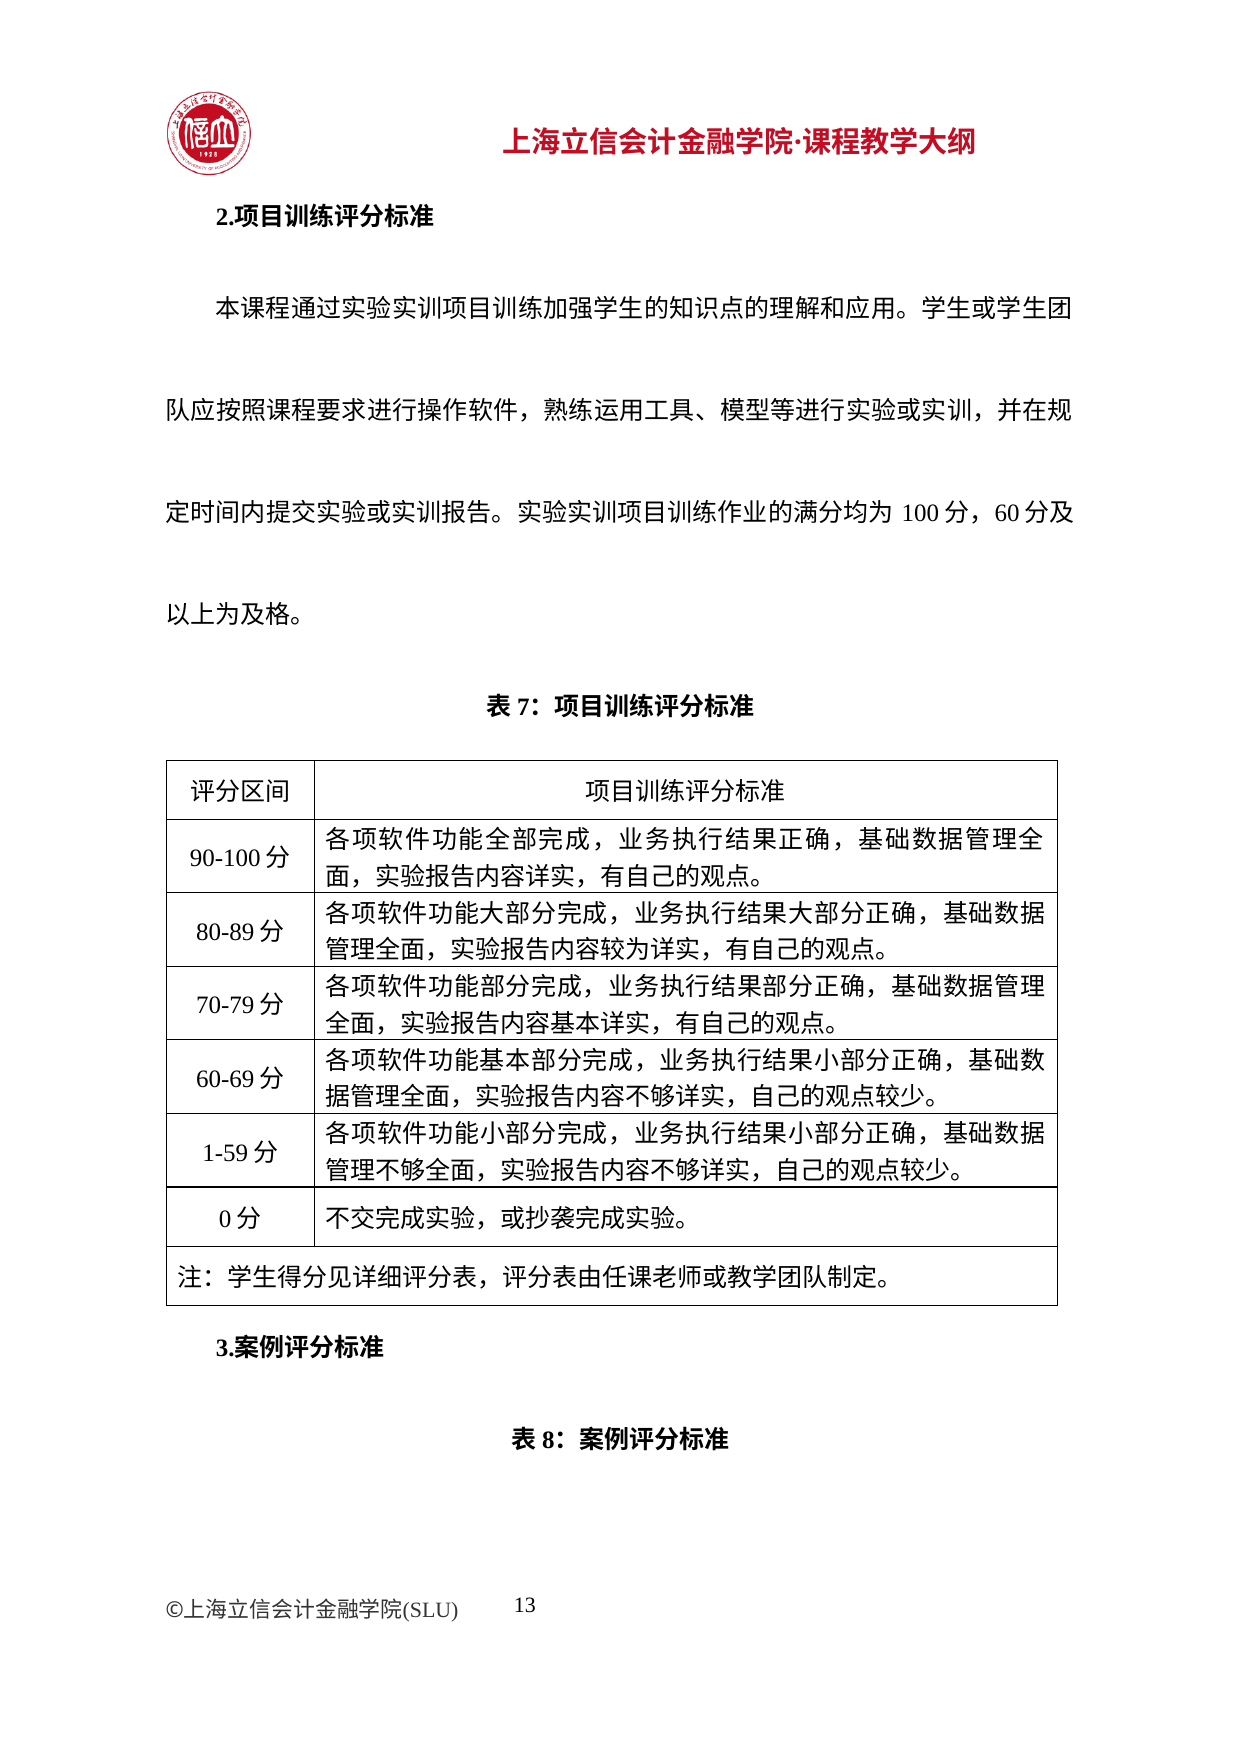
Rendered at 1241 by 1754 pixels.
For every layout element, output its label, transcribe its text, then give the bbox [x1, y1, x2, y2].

subtitle 2.项目训练评分标准 [165, 181, 1075, 249]
table_cell 0分 [167, 1188, 314, 1246]
text 本课程通过实验实训项目训练加强学生的知识点的理解和应用。学生或学生团队应按照课程要求进行操作软件，熟练运用工具、模型等进行实验或实训，并在规定时间内提交实验或实训报告。实验实训项目训练作业的满分均为100分，60分及以上为及格。 [165, 273, 1075, 647]
table_cell 60-69分 [167, 1040, 314, 1113]
table_cell 80-89分 [167, 893, 314, 966]
table_cell 1-59分 [167, 1114, 314, 1186]
table_header 评分区间 [167, 761, 314, 819]
table_header 项目训练评分标准 [315, 761, 1057, 819]
picture [165, 90, 252, 177]
table_cell 90-100分 [167, 820, 314, 892]
table_cell 70-79分 [167, 967, 314, 1039]
table_cell 各项软件功能小部分完成，业务执行结果小部分正确，基础数据管理不够全面，实验报告内容不够详实，自己的观点较少。 [315, 1114, 1057, 1186]
subtitle 表 8：案例评分标准 [165, 1404, 1075, 1472]
subtitle 3.案例评分标准 [165, 1312, 1075, 1380]
table_cell 各项软件功能基本部分完成，业务执行结果小部分正确，基础数据管理全面，实验报告内容不够详实，自己的观点较少。 [315, 1040, 1057, 1113]
table_cell 各项软件功能大部分完成，业务执行结果大部分正确，基础数据管理全面，实验报告内容较为详实，有自己的观点。 [315, 893, 1057, 966]
table_cell 不交完成实验，或抄袭完成实验。 [315, 1188, 1057, 1246]
subtitle 表 7：项目训练评分标准 [165, 671, 1075, 739]
table_cell 各项软件功能全部完成，业务执行结果正确，基础数据管理全面，实验报告内容详实，有自己的观点。 [315, 820, 1057, 892]
table_cell 各项软件功能部分完成，业务执行结果部分正确，基础数据管理全面，实验报告内容基本详实，有自己的观点。 [315, 967, 1057, 1039]
table_cell 注：学生得分见详细评分表，评分表由任课老师或教学团队制定。 [167, 1247, 1057, 1304]
